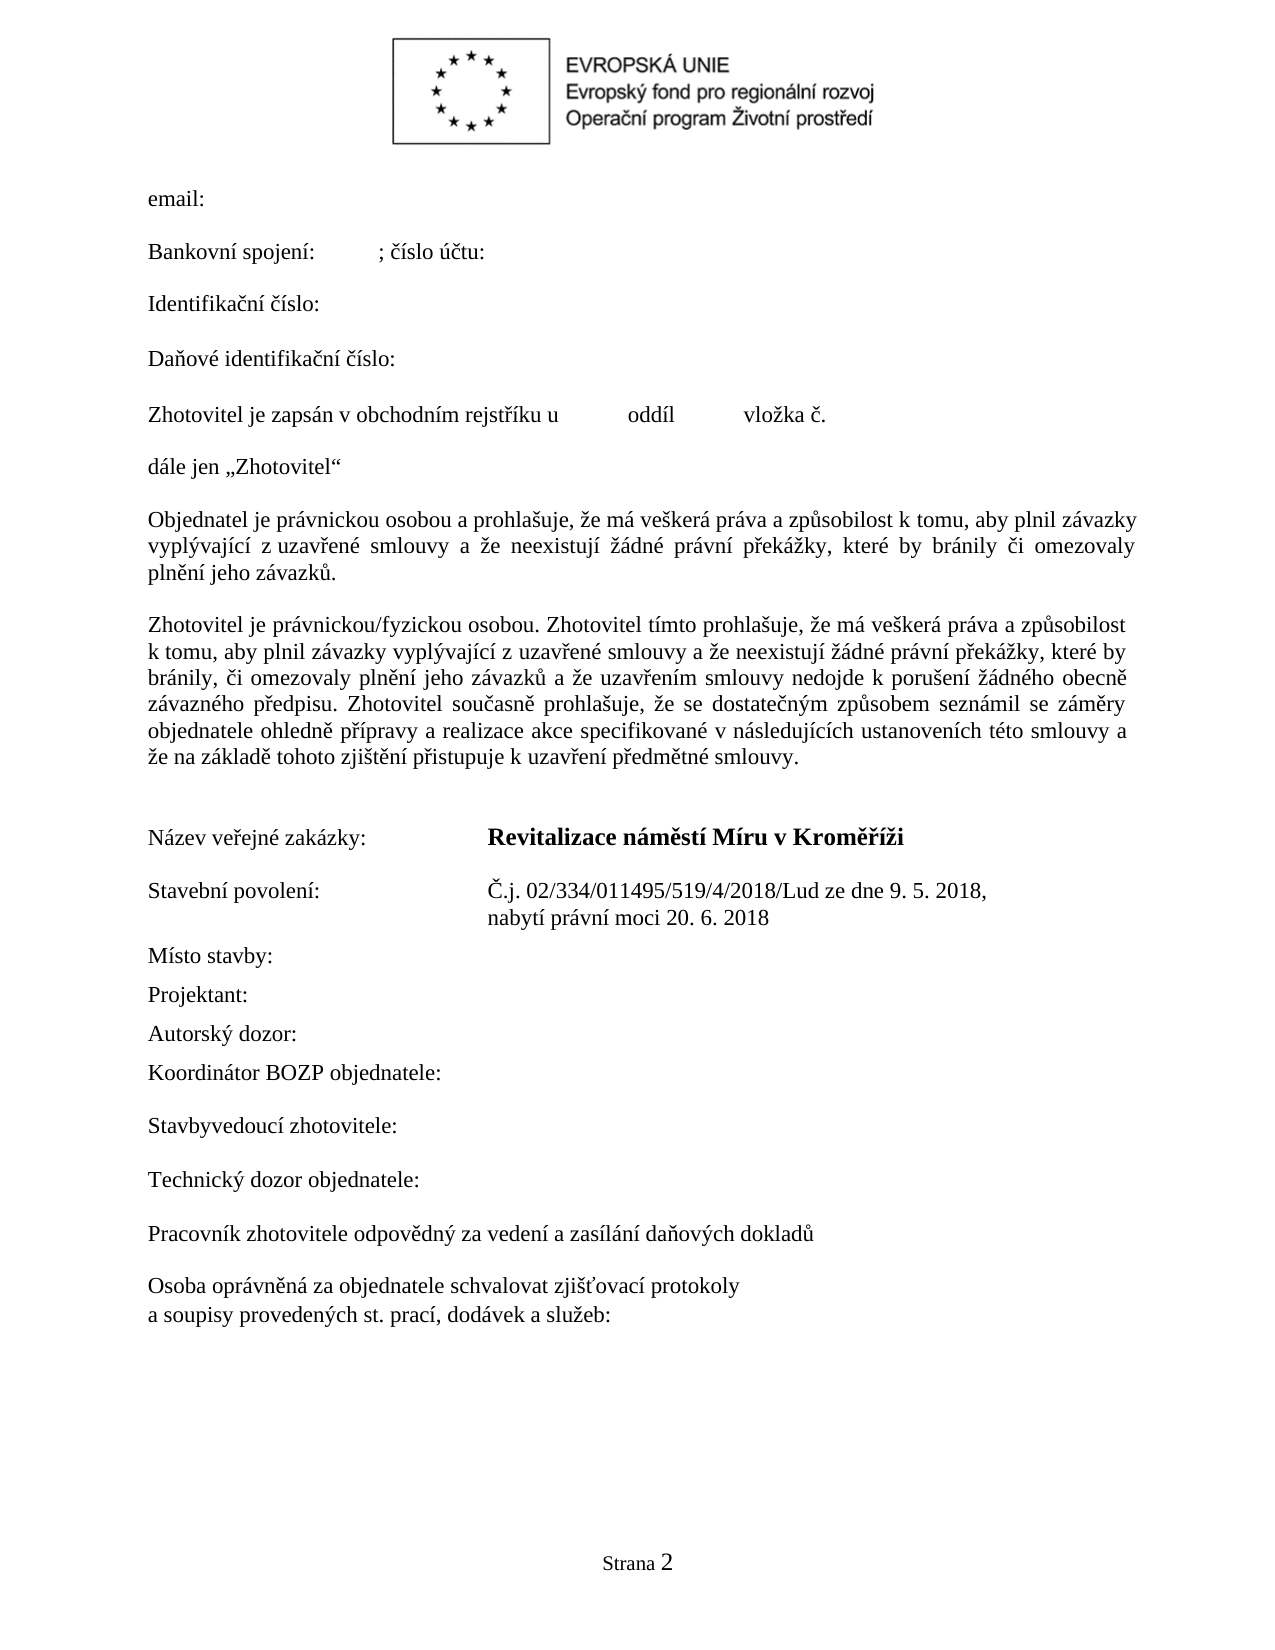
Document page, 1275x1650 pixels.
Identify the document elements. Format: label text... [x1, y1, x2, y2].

text dále jen „Zhotovitel“ [148, 453, 1137, 480]
text Objednatel je právnickou osobou a prohlašuje, že má veškerá práva a způsobilost k tomu, aby plnil závazky vyplývající z uzavřené smlouvy a že neexistují žádné právní překážky, které by bránily či omezovaly plnění jeho závazků. [148, 506, 1137, 585]
picture [387, 29, 888, 159]
text email: [148, 185, 1137, 211]
text Zhotovitel je právnickou/fyzickou osobou. Zhotovitel tímto prohlašuje, že má veškerá práva a způsobilost k tomu, aby plnil závazky vyplývající z uzavřené smlouvy a že neexistují žádné právní překážky, které by bránily, či omezovaly plnění jeho závazků a že uzavřením smlouvy nedojde k porušení žádného obecně závazného předpisu. Zhotovitel současně prohlašuje, že se dostatečným způsobem seznámil se záměry objednatele ohledně přípravy a realizace akce specifikované v následujících ustanoveních této smlouvy a že na základě tohoto zjištění přistupuje k uzavření předmětné smlouvy. [148, 611, 1127, 769]
text Osoba oprávněná za objednatele schvalovat zjišťovací protokoly [148, 1272, 1137, 1299]
text Daňové identifikační číslo: [148, 346, 1137, 372]
text Autorský dozor: [148, 1020, 1127, 1047]
text Místo stavby: [148, 943, 1127, 969]
text Zhotovitel je zapsán v obchodním rejstříku u oddíl vložka č. [148, 401, 1137, 427]
text Identifikační číslo: [148, 290, 1137, 317]
text Pracovník zhotovitele odpovědný za vedení a zasílání daňových dokladů [148, 1220, 1127, 1246]
text a soupisy provedených st. prací, dodávek a služeb: [148, 1299, 1137, 1356]
text Technický dozor objednatele: [148, 1164, 1127, 1193]
text Projektant: [148, 981, 1127, 1008]
text Koordinátor BOZP objednatele: [148, 1059, 1127, 1086]
text Bankovní spojení: ; číslo účtu: [148, 238, 1137, 264]
text Stavební povolení: Č.j. 02/334/011495/519/4/2018/Lud ze dne 9. 5. 2018, [148, 877, 1127, 904]
text Název veřejné zakázky: Revitalizace náměstí Míru v Kroměříži [148, 822, 1127, 851]
text nabytí právní moci 20. 6. 2018 [148, 904, 1127, 930]
text Stavbyvedoucí zhotovitele: [148, 1112, 1127, 1138]
